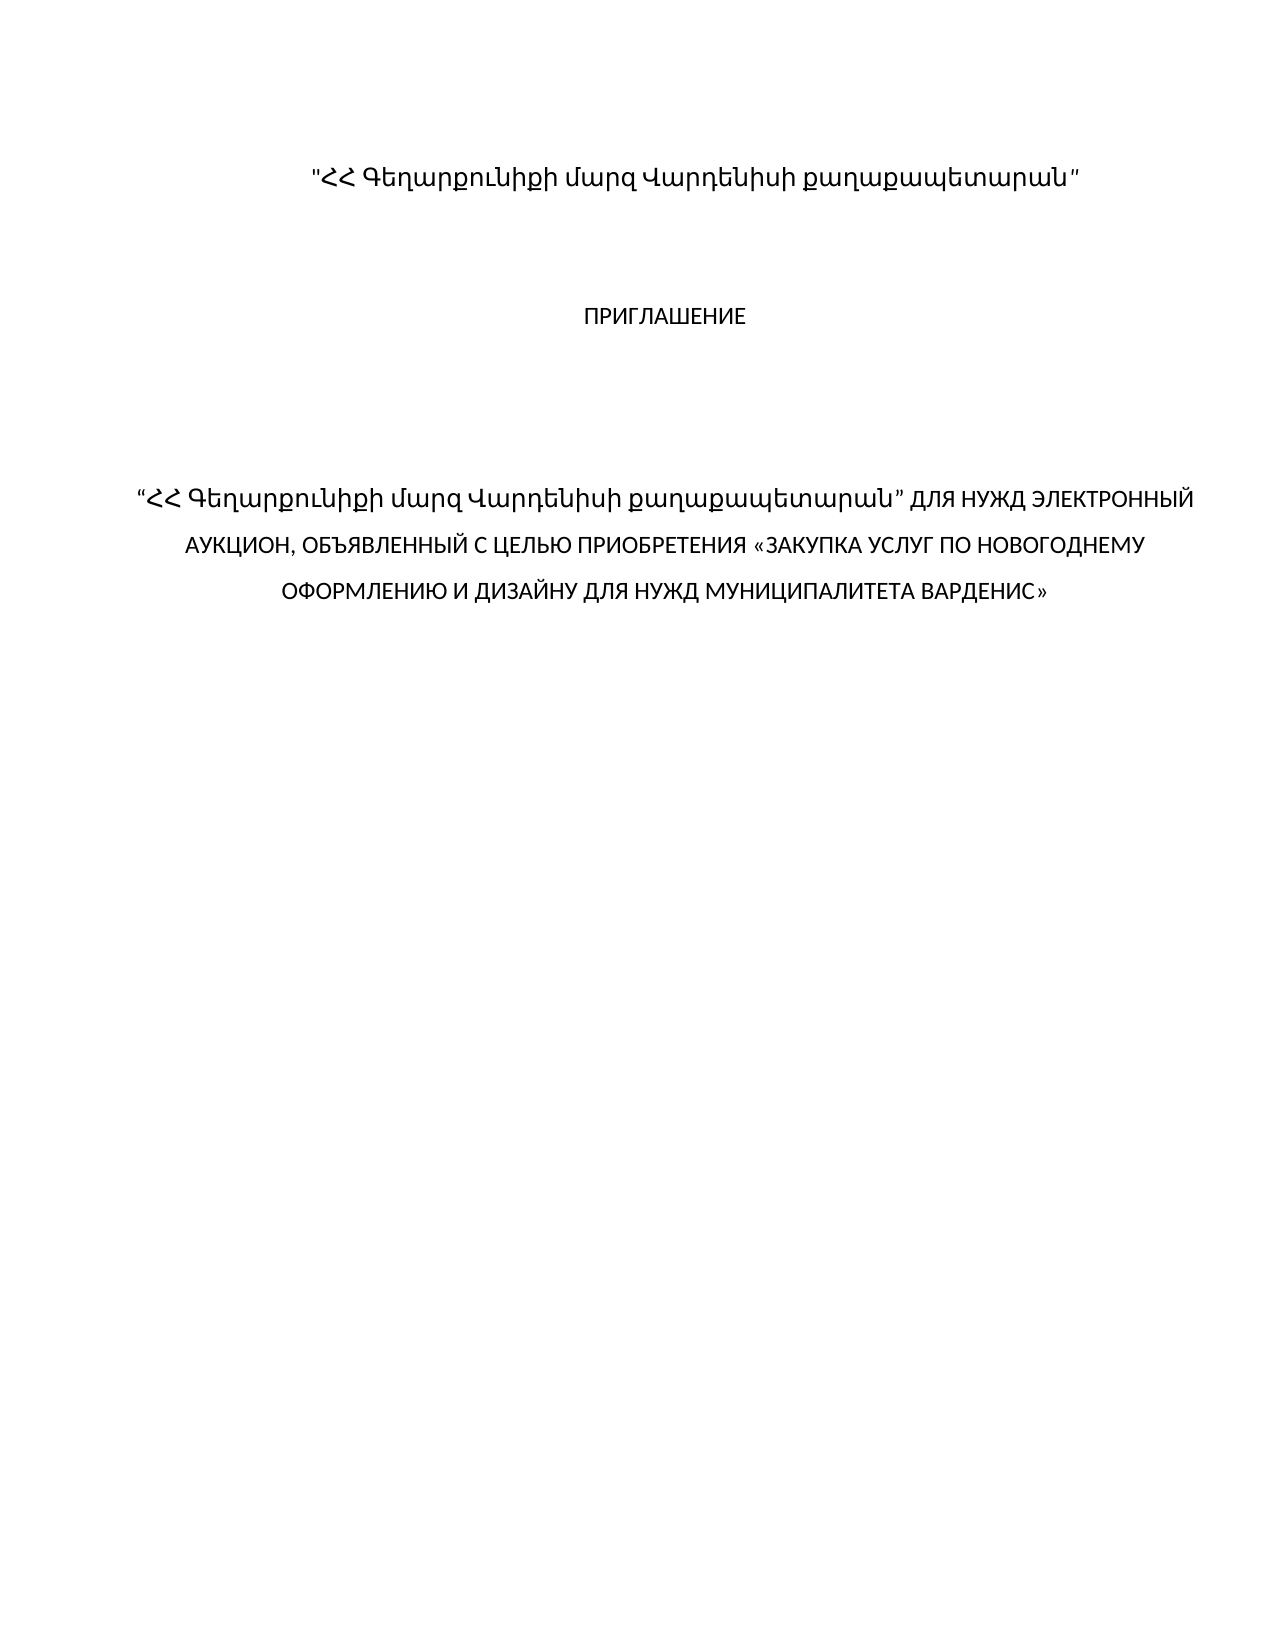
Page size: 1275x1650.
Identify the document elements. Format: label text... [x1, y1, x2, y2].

text ПРИГЛАШЕНИЕ [118, 301, 1212, 331]
text “ՀՀ Գեղարքունիքի մարզ Վարդենիսի քաղաքապետարան” ДЛЯ НУЖД ЭЛЕКТРОННЫЙ АУКЦИОН, ОБЪЯВЛЕННЫЙ С ЦЕЛЬЮ ПРИОБРЕТЕНИЯ «ЗАКУПКА УСЛУГ ПО НОВОГОДНЕМУ ОФОРМЛЕНИЮ И ДИЗАЙНУ ДЛЯ НУЖД МУНИЦИПАЛИТЕТА ВАРДЕНИС» [118, 484, 1212, 606]
text "ՀՀ Գեղարքունիքի մարզ Վարդենիսի քաղաքապետարան" [118, 162, 1212, 192]
